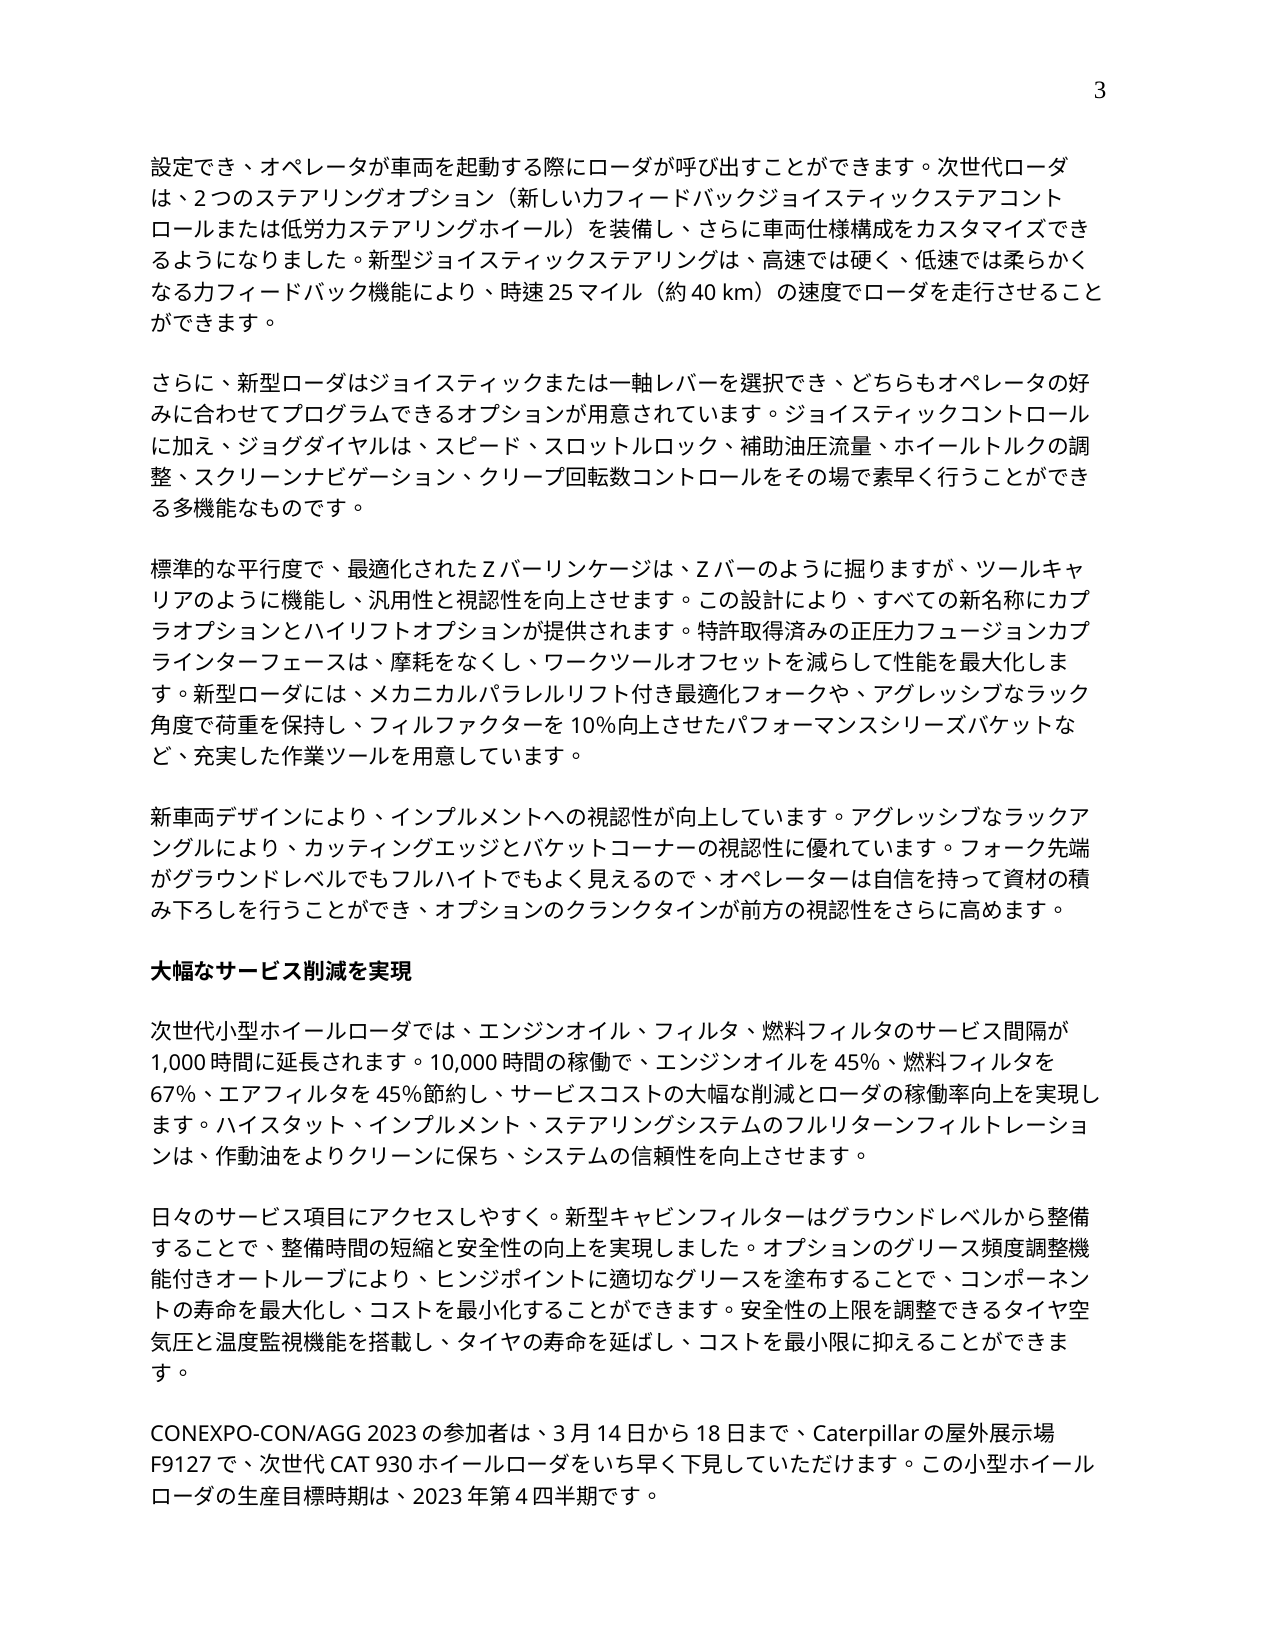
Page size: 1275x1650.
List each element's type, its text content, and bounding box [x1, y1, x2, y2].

text 次世代小型ホイールローダでは、エンジンオイル、フィルタ、燃料フィルタのサービス間隔が1,000時間に延長されます。10,000時間の稼働で、エンジンオイルを45％、燃料フィルタを67％、エアフィルタを45％節約し、サービスコストの大幅な削減とローダの稼働率向上を実現します。ハイスタット、インプルメント、ステアリングシステムのフルリターンフィルトレーションは、作動油をよりクリーンに保ち、システムの信頼性を向上させます。 [150, 1014, 1106, 1171]
text 標準的な平行度で、最適化されたZバーリンケージは、Zバーのように掘りますが、ツールキャリアのように機能し、汎用性と視認性を向上させます。この設計により、すべての新名称にカプラオプションとハイリフトオプションが提供されます。特許取得済みの正圧力フュージョンカプラインターフェースは、摩耗をなくし、ワークツールオフセットを減らして性能を最大化します。新型ローダには、メカニカルパラレルリフト付き最適化フォークや、アグレッシブなラック角度で荷重を保持し、フィルファクターを10％向上させたパフォーマンスシリーズバケットなど、充実した作業ツールを用意しています。 [150, 552, 1106, 771]
text さらに、新型ローダはジョイスティックまたは一軸レバーを選択でき、どちらもオペレータの好みに合わせてプログラムできるオプションが用意されています。ジョイスティックコントロールに加え、ジョグダイヤルは、スピード、スロットルロック、補助油圧流量、ホイールトルクの調整、スクリーンナビゲーション、クリープ回転数コントロールをその場で素早く行うことができる多機能なものです。 [150, 367, 1106, 523]
text CONEXPO-CON/AGG 2023の参加者は、3月14日から18日まで、Caterpillarの屋外展示場F9127で、次世代CAT 930ホイールローダをいち早く下見していただけます。この小型ホイールローダの生産目標時期は、2023年第4四半期です。 [150, 1417, 1106, 1510]
text 日々のサービス項目にアクセスしやすく。新型キャビンフィルターはグラウンドレベルから整備することで、整備時間の短縮と安全性の向上を実現しました。オプションのグリース頻度調整機能付きオートルーブにより、ヒンジポイントに適切なグリースを塗布することで、コンポーネントの寿命を最大化し、コストを最小化することができます。安全性の上限を調整できるタイヤ空気圧と温度監視機能を搭載し、タイヤの寿命を延ばし、コストを最小限に抑えることができます。 [150, 1200, 1106, 1387]
text 新車両デザインにより、インプルメントへの視認性が向上しています。アグレッシブなラックアングルにより、カッティングエッジとバケットコーナーの視認性に優れています。フォーク先端がグラウンドレベルでもフルハイトでもよく見えるので、オペレーターは自信を持って資材の積み下ろしを行うことができ、オプションのクランクタインが前方の視認性をさらに高めます。 [150, 800, 1106, 925]
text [150, 150, 1106, 337]
text 大幅なサービス削減を実現 [150, 954, 1106, 985]
